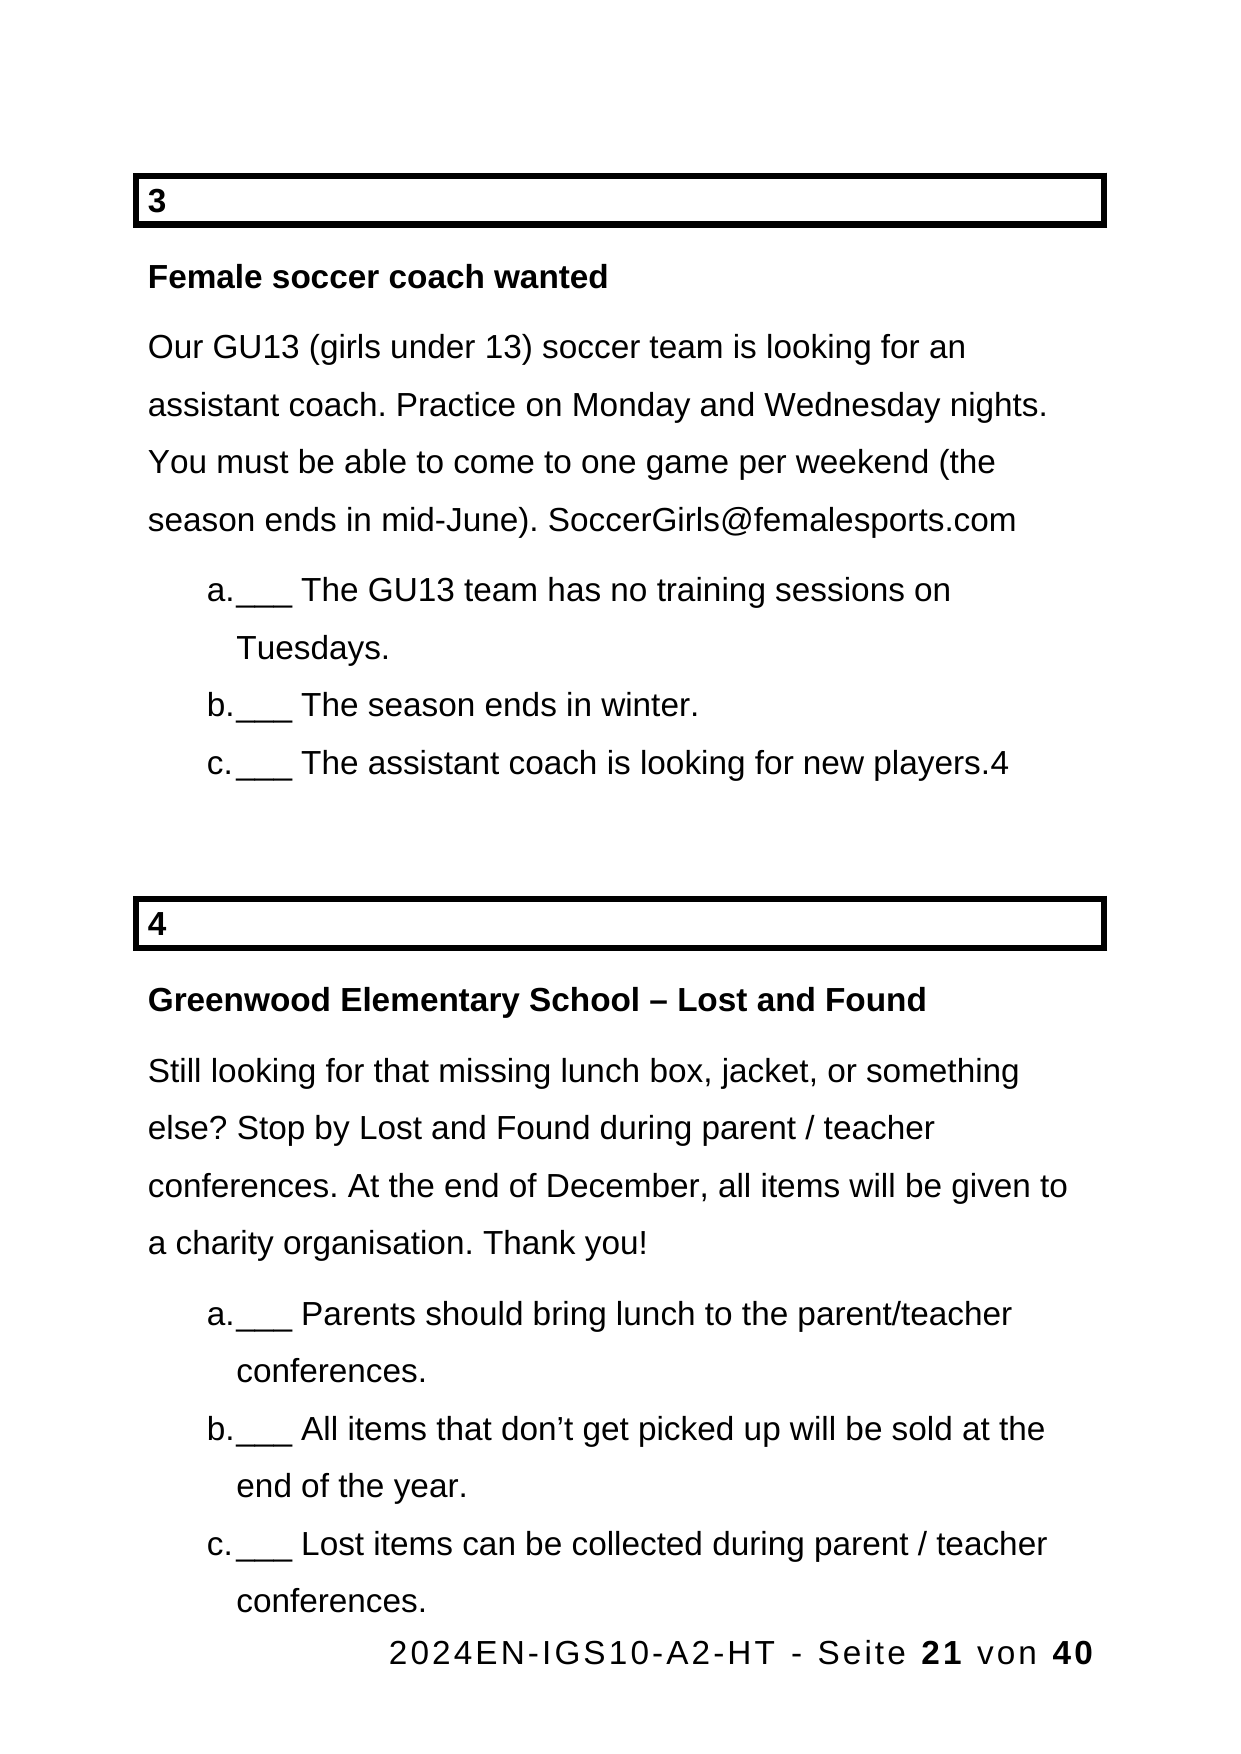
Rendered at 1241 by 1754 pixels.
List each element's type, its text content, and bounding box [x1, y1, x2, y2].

text Our GU13 (girls under 13) soccer team is looking for an assistant coach. Practice on Monday and Wednesday nights. You must be able to come to one game per weekend (the season ends in mid-June). SoccerGirls@femalesports.com [148, 327, 1093, 539]
subtitle 4 [139, 902, 1101, 945]
subtitle 3 [139, 179, 1101, 221]
list a. ___ Parents should bring lunch to the parent/teacher conferences. [207, 1293, 1093, 1389]
list c. ___ The assistant coach is looking for new players.4 [207, 743, 1093, 782]
text Female soccer coach wanted [148, 257, 1093, 296]
list b. ___ All items that don’t get picked up will be sold at the end of the year. [207, 1409, 1093, 1505]
list c. ___ Lost items can be collected during parent / teacher conferences. [207, 1524, 1093, 1620]
list a. ___ The GU13 team has no training sessions on Tuesdays. [207, 570, 1093, 666]
text Still looking for that missing lunch box, jacket, or something else? Stop by Lost and Found during parent / teacher conferences. At the end of December, all items will be given to a charity organisation. Thank you! [148, 1051, 1093, 1262]
text Greenwood Elementary School – Lost and Found [148, 981, 1093, 1019]
list b. ___ The season ends in winter. [207, 686, 1093, 724]
